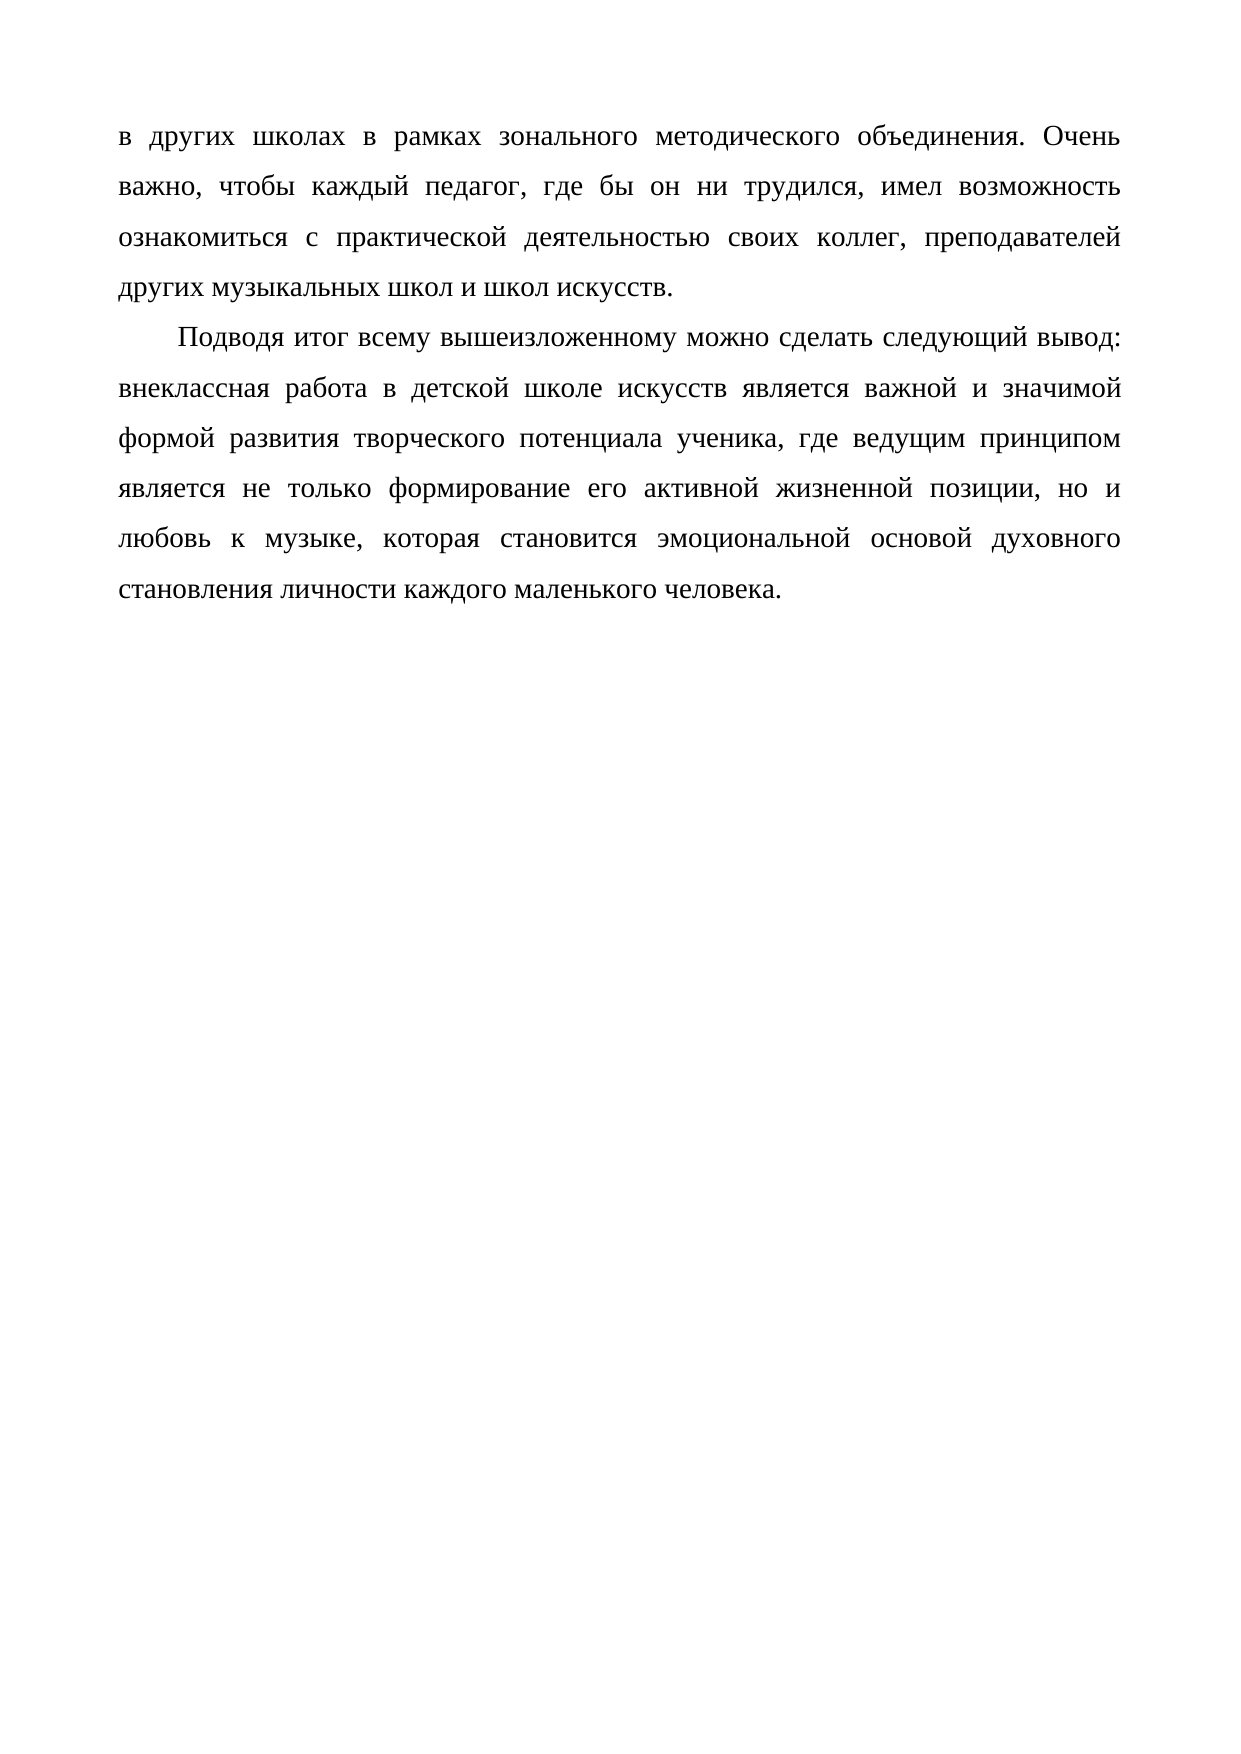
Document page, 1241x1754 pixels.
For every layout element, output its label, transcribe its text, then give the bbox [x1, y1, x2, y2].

text Подводя итог всему вышеизложенному можно сделать следующий вывод: внеклассная работа в детской школе искусств является важной и значимой формой развития творческого потенциала ученика, где ведущим принципом является не только формирование его активной жизненной позиции, но и любовь к музыке, которая становится эмоциональной основой духовного становления личности каждого маленького человека. [118, 319, 1122, 604]
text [118, 118, 1122, 303]
